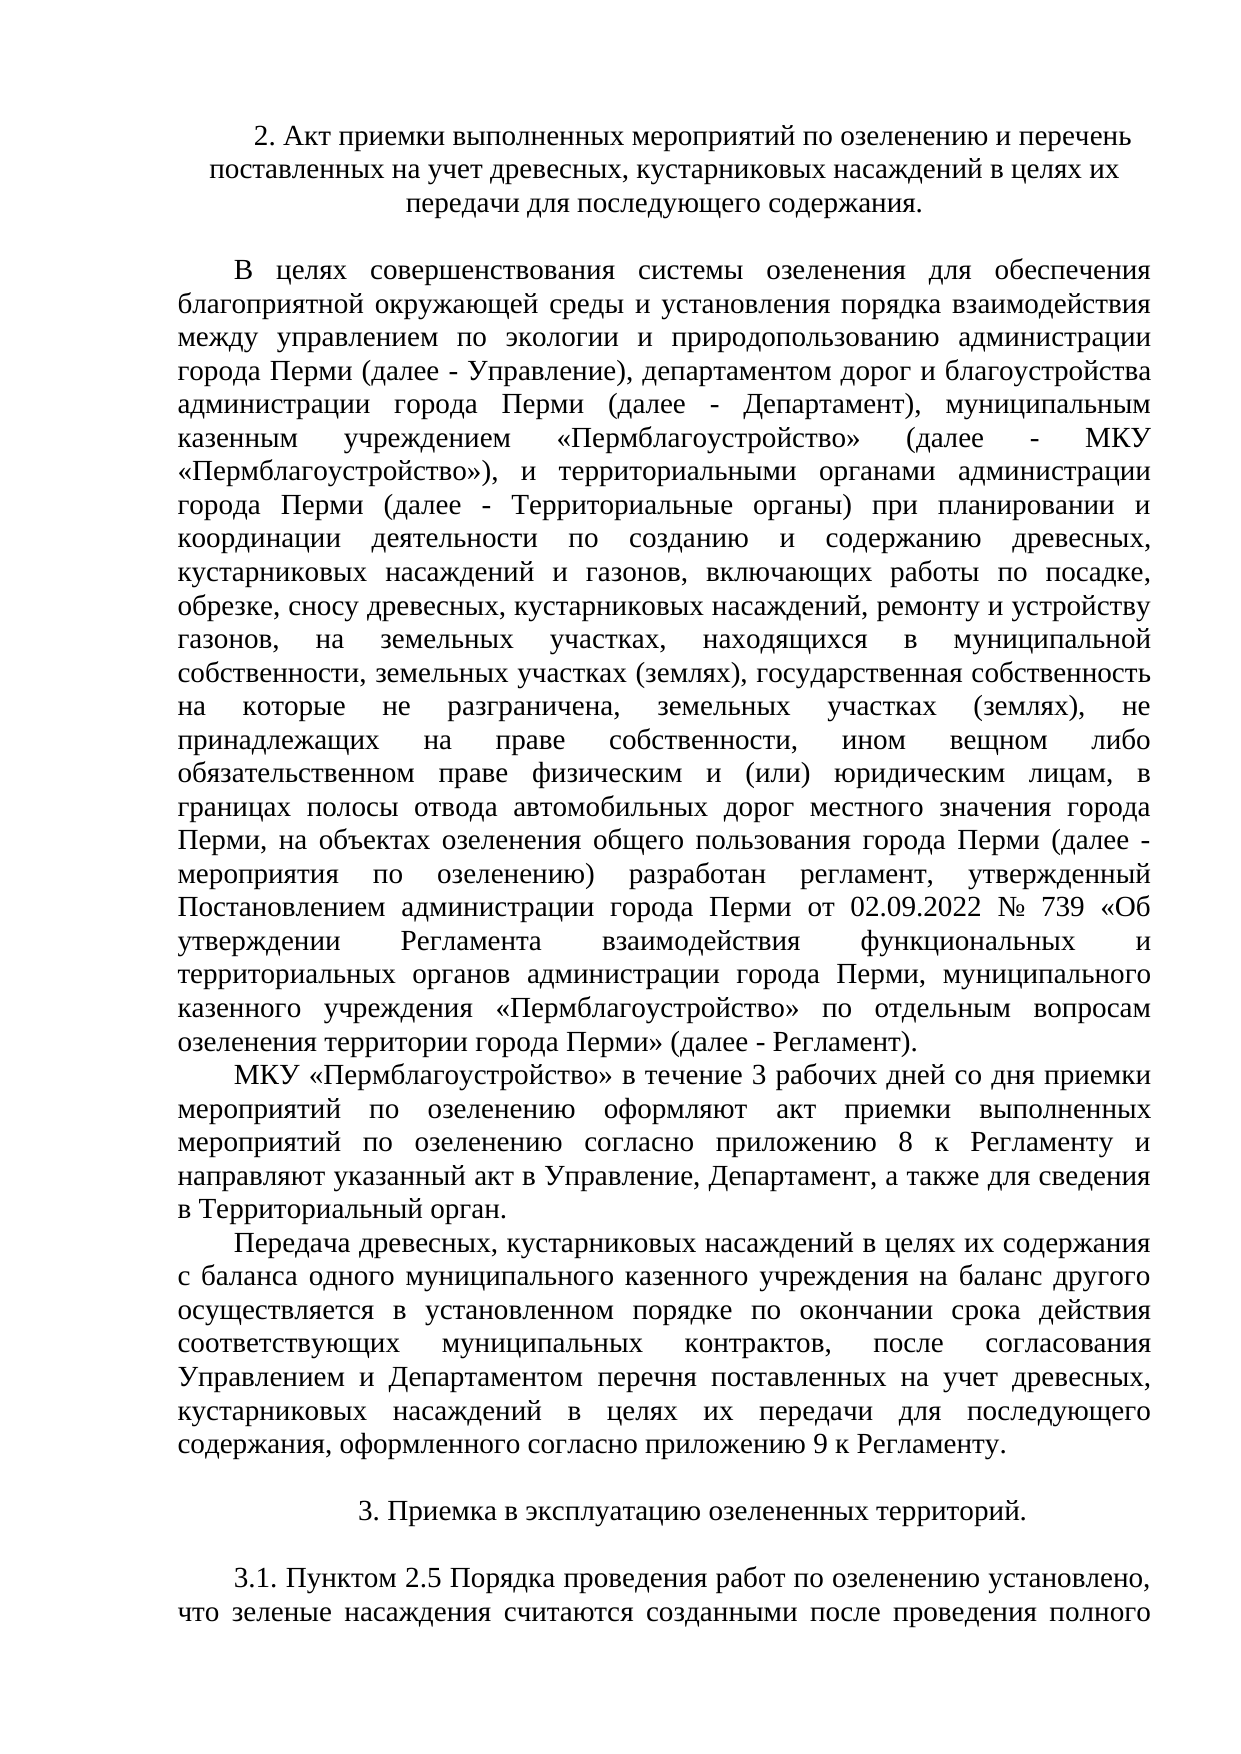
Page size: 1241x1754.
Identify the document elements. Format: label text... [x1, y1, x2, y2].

text В целях совершенствования системы озеленения для обеспечения благоприятной окружающей среды и установления порядка взаимодействия между управлением по экологии и природопользованию администрации города Перми (далее - Управление), департаментом дорог и благоустройства администрации города Перми (далее - Департамент), муниципальным казенным учреждением «Пермблагоустройство» (далее - МКУ «Пермблагоустройство»), и территориальными органами администрации города Перми (далее - Территориальные органы) при планировании и координации деятельности по созданию и содержанию древесных, кустарниковых насаждений и газонов, включающих работы по посадке, обрезке, сносу древесных, кустарниковых насаждений, ремонту и устройству газонов, на земельных участках, находящихся в муниципальной собственности, земельных участках (землях), государственная собственность на которые не разграничена, земельных участках (землях), не принадлежащих на праве собственности, ином вещном либо обязательственном праве физическим и (или) юридическим лицам, в границах полосы отвода автомобильных дорог местного значения города Перми, на объектах озеленения общего пользования города Перми (далее - мероприятия по озеленению) разработан регламент, утвержденный Постановлением администрации города Перми от 02.09.2022 № 739 «Об утверждении Регламента взаимодействия функциональных и территориальных органов администрации города Перми, муниципального казенного учреждения «Пермблагоустройство» по отдельным вопросам озеленения территории города Перми» (далее - Регламент). [177, 252, 1152, 1057]
text 3. Приемка в эксплуатацию озелененных территорий. [177, 1493, 1152, 1527]
text Передача древесных, кустарниковых насаждений в целях их содержания с баланса одного муниципального казенного учреждения на баланс другого осуществляется в установленном порядке по окончании срока действия соответствующих муниципальных контрактов, после согласования Управлением и Департаментом перечня поставленных на учет древесных, кустарниковых насаждений в целях их передачи для последующего содержания, оформленного согласно приложению 9 к Регламенту. [177, 1225, 1152, 1460]
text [177, 1560, 1152, 1627]
text 2. Акт приемки выполненных мероприятий по озеленению и перечень поставленных на учет древесных, кустарниковых насаждений в целях их передачи для последующего содержания. [177, 118, 1152, 219]
text МКУ «Пермблагоустройство» в течение 3 рабочих дней со дня приемки мероприятий по озеленению оформляют акт приемки выполненных мероприятий по озеленению согласно приложению 8 к Регламенту и направляют указанный акт в Управление, Департамент, а также для сведения в Территориальный орган. [177, 1057, 1152, 1225]
